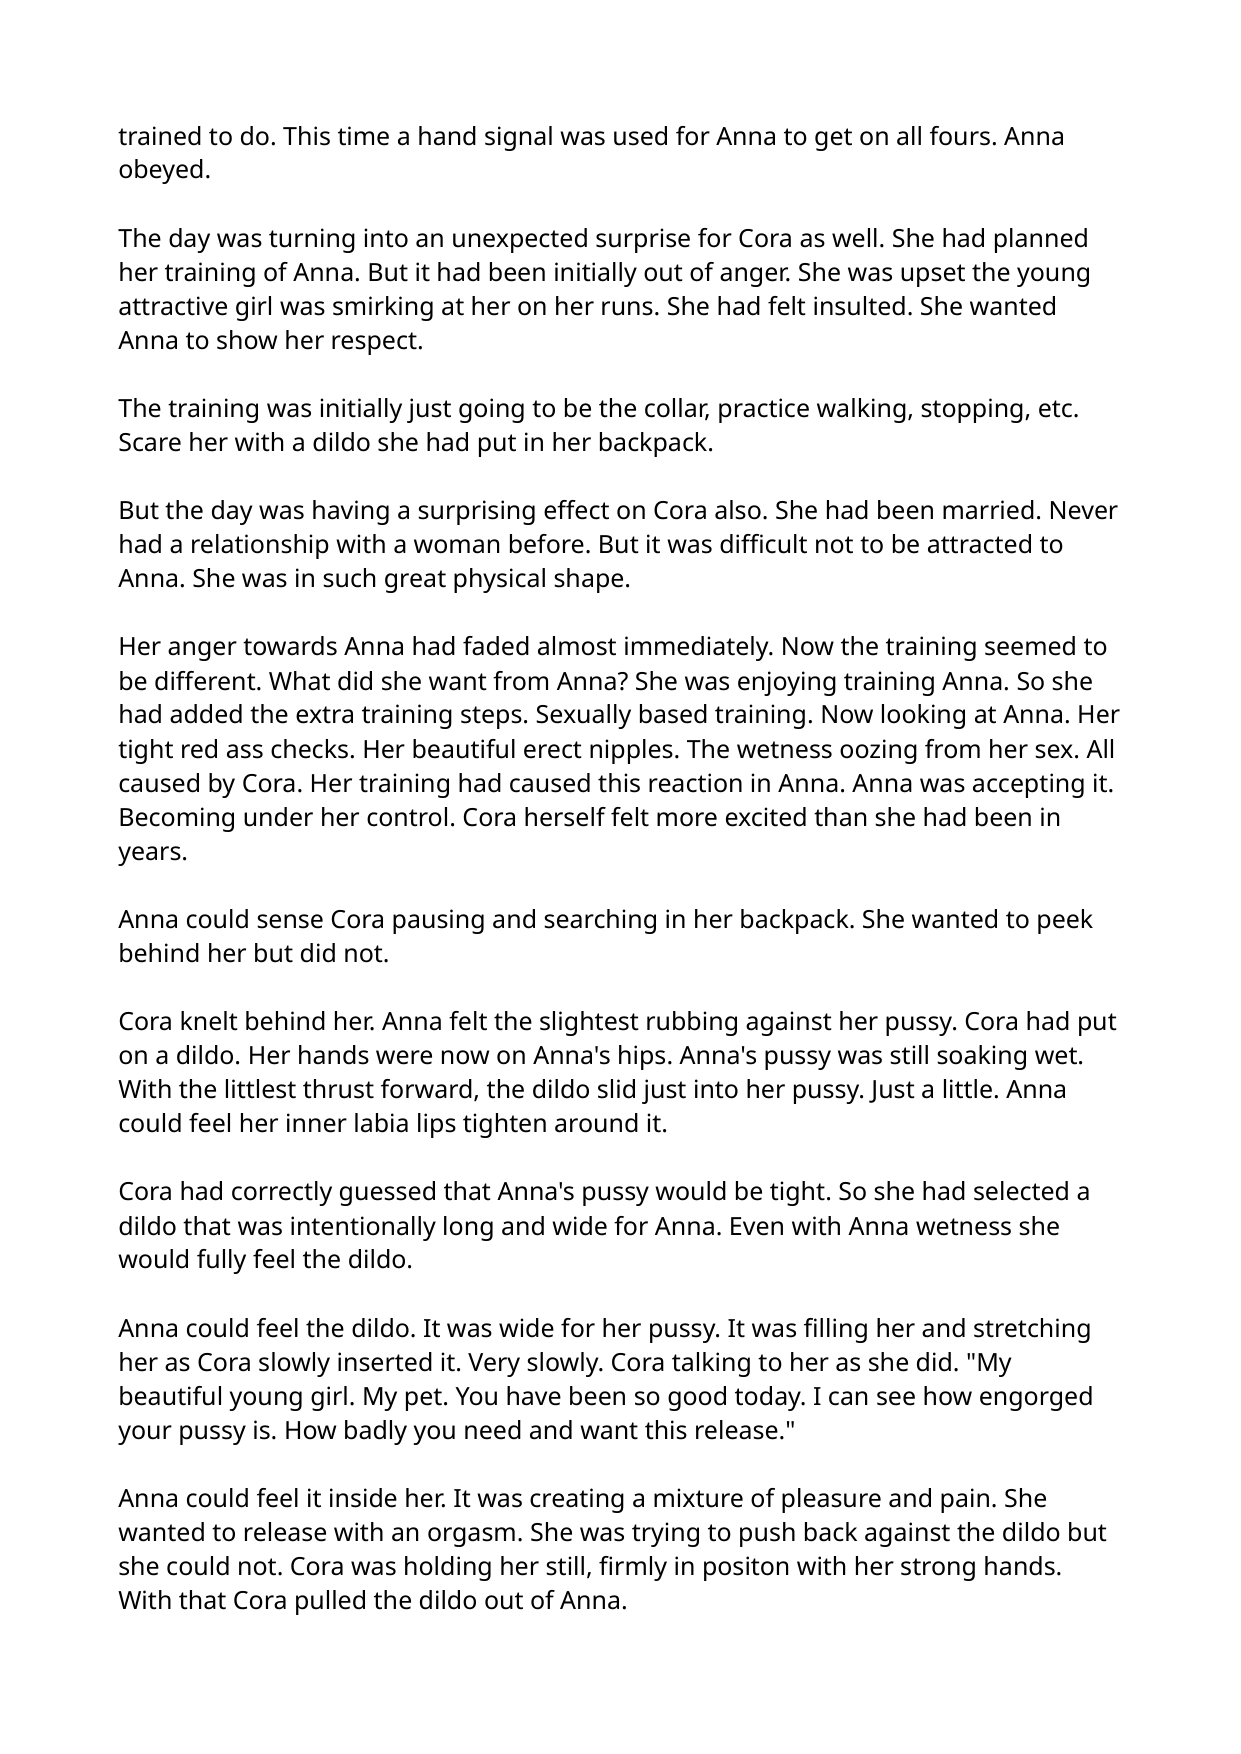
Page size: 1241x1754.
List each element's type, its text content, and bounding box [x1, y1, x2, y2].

text The day was turning into an unexpected surprise for Cora as well. She had planned her training of Anna. But it had been initially out of anger. She was upset the young attractive girl was smirking at her on her runs. She had felt insulted. She wanted Anna to show her respect. [118, 220, 1122, 357]
text Her anger towards Anna had faded almost immediately. Now the training seemed to be different. What did she want from Anna? She was enjoying training Anna. So she had added the extra training steps. Sexually based training. Now looking at Anna. Her tight red ass checks. Her beautiful erect nipples. The wetness oozing from her sex. All caused by Cora. Her training had caused this reaction in Anna. Anna was accepting it. Becoming under her control. Cora herself felt more excited than she had been in years. [118, 629, 1122, 867]
text Cora had correctly guessed that Anna's pussy would be tight. So she had selected a dildo that was intentionally long and wide for Anna. Even with Anna wetness she would fully feel the dildo. [118, 1174, 1122, 1276]
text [118, 118, 1122, 186]
text Cora knelt behind her. Anna felt the slightest rubbing against her pussy. Cora had put on a dildo. Her hands were now on Anna's hips. Anna's pussy was still soaking wet. With the littlest thrust forward, the dildo slid just into her pussy. Just a little. Anna could feel her inner labia lips tighten around it. [118, 1004, 1122, 1140]
text Anna could feel the dildo. It was wide for her pussy. It was filling her and stretching her as Cora slowly inserted it. Very slowly. Cora talking to her as she did. "My beautiful young girl. My pet. You have been so good today. I can see how engorged your pussy is. How badly you need and want this release." [118, 1310, 1122, 1447]
text Anna could feel it inside her. It was creating a mixture of pleasure and pain. She wanted to release with an orgasm. She was trying to push back against the dildo but she could not. Cora was holding her still, firmly in positon with her strong hands. With that Cora pulled the dildo out of Anna. [118, 1481, 1122, 1617]
text The training was initially just going to be the collar, practice walking, stopping, etc. Scare her with a dildo she had put in her backpack. [118, 391, 1122, 459]
text Anna could sense Cora pausing and searching in her backpack. She wanted to peek behind her but did not. [118, 902, 1122, 970]
text But the day was having a surprising effect on Cora also. She had been married. Never had a relationship with a woman before. But it was difficult not to be attracted to Anna. She was in such great physical shape. [118, 493, 1122, 595]
